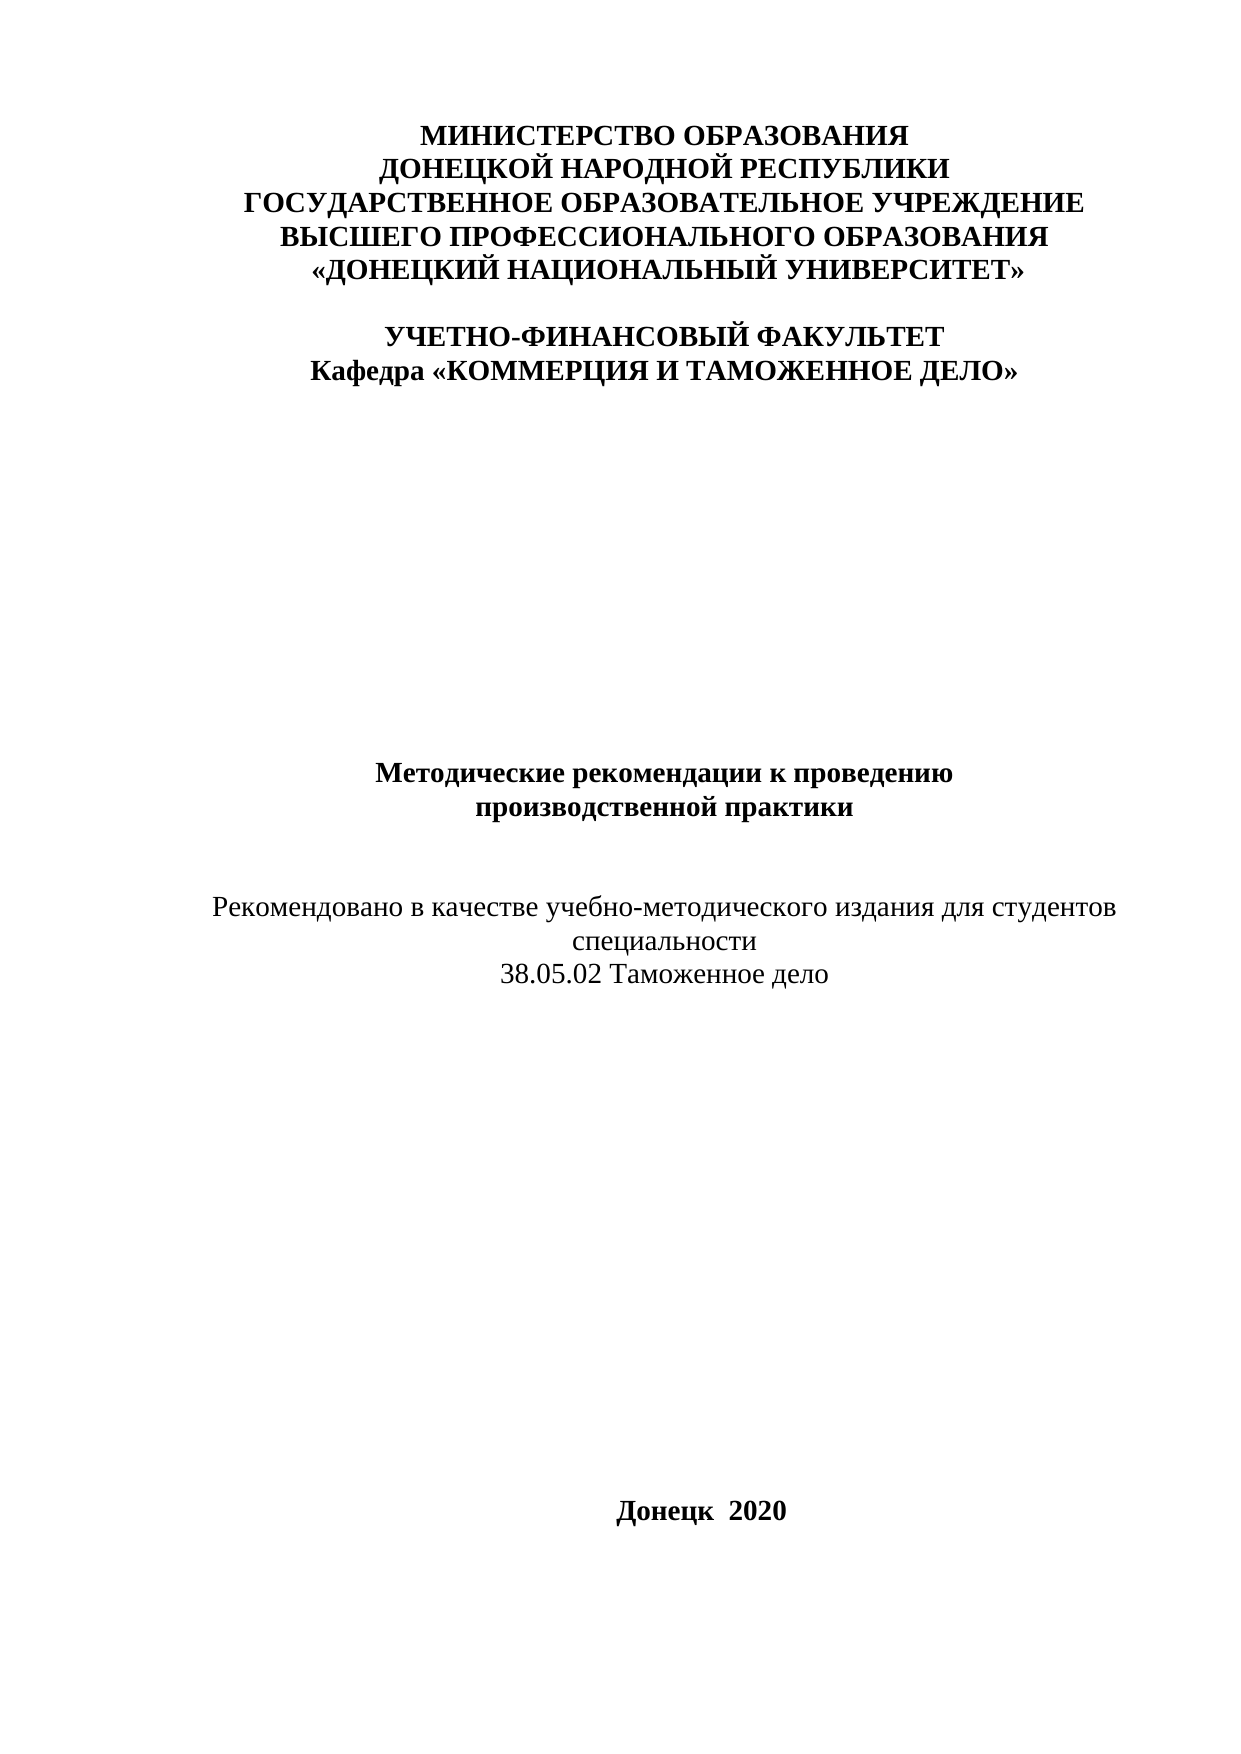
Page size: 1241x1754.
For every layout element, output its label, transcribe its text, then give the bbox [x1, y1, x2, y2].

text ДОНЕЦКОЙ НАРОДНОЙ РЕСПУБЛИКИ [177, 152, 1152, 185]
text производственной практики [177, 789, 1152, 822]
text Методические рекомендации к проведению [177, 755, 1152, 789]
text ГОСУДАРСТВЕННОЕ ОБРАЗОВАТЕЛЬНОЕ УЧРЕЖДЕНИЕ ВЫСШЕГО ПРОФЕССИОНАЛЬНОГО ОБРАЗОВАНИЯ [177, 185, 1152, 252]
text Кафедра «КОММЕРЦИЯ И ТАМОЖЕННОЕ ДЕЛО» [177, 353, 1152, 386]
text «ДОНЕЦКИЙ НАЦИОНАЛЬНЫЙ УНИВЕРСИТЕТ» [177, 252, 1152, 286]
text Рекомендовано в качестве учебно-методического издания для студентов специальности [177, 889, 1152, 957]
text УЧЕТНО-ФИНАНСОВЫЙ ФАКУЛЬТЕТ [177, 319, 1152, 353]
subtitle Донецк 2020 [177, 1493, 1152, 1527]
text 38.05.02 Таможенное дело [177, 957, 1152, 990]
text МИНИСТЕРСТВО ОБРАЗОВАНИЯ [177, 118, 1152, 152]
